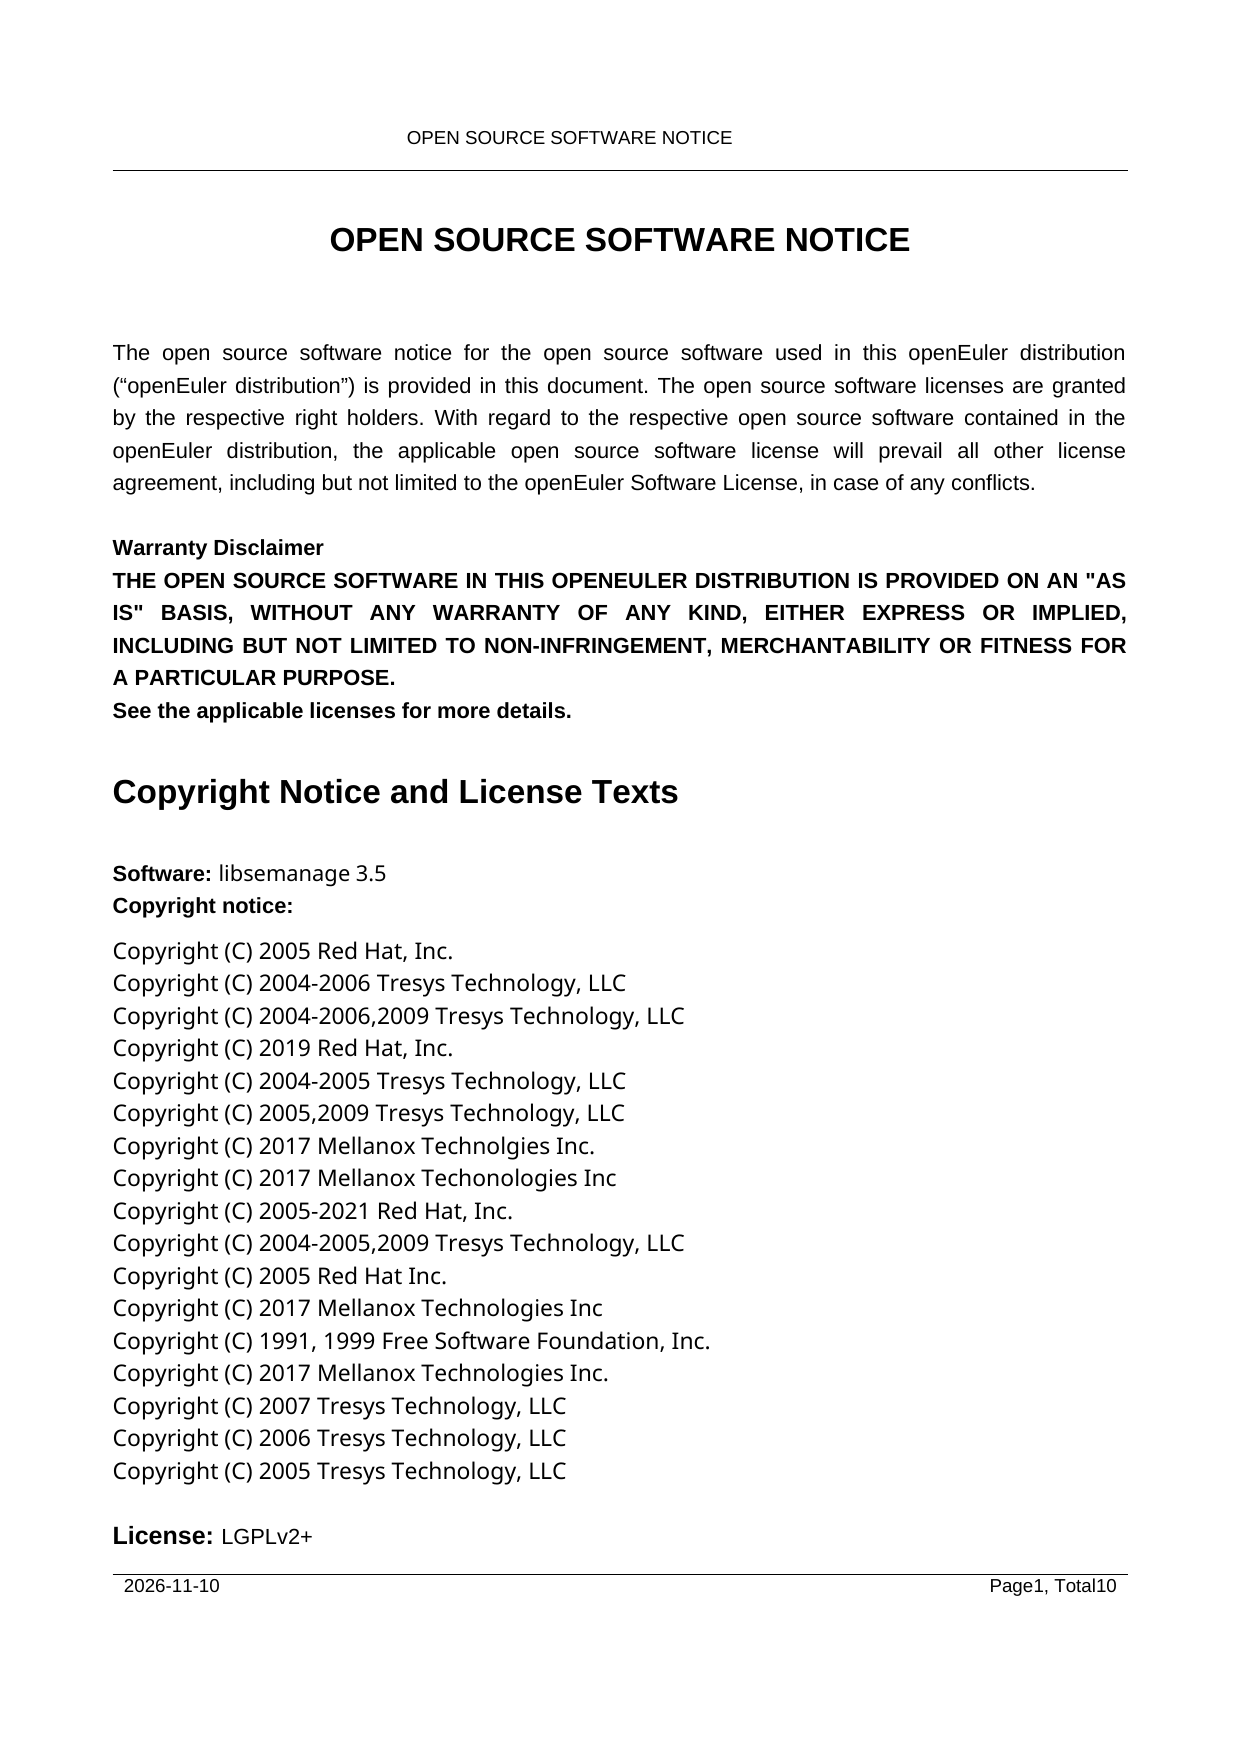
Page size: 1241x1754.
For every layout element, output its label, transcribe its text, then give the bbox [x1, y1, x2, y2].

text Copyright Notice and License Texts [112, 759, 1128, 824]
text License: LGPLv2+ [112, 1519, 1128, 1551]
title Software: libsemanage 3.5 [112, 856, 1128, 889]
text Copyright notice: [112, 889, 1128, 921]
text THE OPEN SOURCE SOFTWARE IN THIS OPENEULER DISTRIBUTION IS PROVIDED ON AN "AS IS" BASIS, WITHOUT ANY WARRANTY OF ANY KIND, EITHER EXPRESS OR IMPLIED, INCLUDING BUT NOT LIMITED TO NON-INFRINGEMENT, MERCHANTABILITY OR FITNESS FOR A PARTICULAR PURPOSE. See the applicable licenses for more details. [112, 564, 1128, 726]
text The open source software notice for the open source software used in this openEuler distribution (“openEuler distribution”) is provided in this document. The open source software licenses are granted by the respective right holders. With regard to the respective open source software contained in the openEuler distribution, the applicable open source software license will prevail all other license agreement, including but not limited to the openEuler Software License, in case of any conflicts. [112, 336, 1128, 499]
text OPEN SOURCE SOFTWARE NOTICE [112, 206, 1128, 271]
text Warranty Disclaimer [112, 531, 1128, 564]
text Copyright (C) 2005 Red Hat, Inc. Copyright (C) 2004-2006 Tresys Technology, LLC Copyright (C) 2004-2006,2009 Tresys Technology, LLC Copyright (C) 2019 Red Hat, Inc. Copyright (C) 2004-2005 Tresys Technology, LLC Copyright (C) 2005,2009 Tresys Technology, LLC Copyright (C) 2017 Mellanox Technolgies Inc. Copyright (C) 2017 Mellanox Techonologies Inc Copyright (C) 2005-2021 Red Hat, Inc. Copyright (C) 2004-2005,2009 Tresys Technology, LLC Copyright (C) 2005 Red Hat Inc. Copyright (C) 2017 Mellanox Technologies Inc Copyright (C) 1991, 1999 Free Software Foundation, Inc. Copyright (C) 2017 Mellanox Technologies Inc. Copyright (C) 2007 Tresys Technology, LLC Copyright (C) 2006 Tresys Technology, LLC Copyright (C) 2005 Tresys Technology, LLC [112, 934, 1128, 1519]
